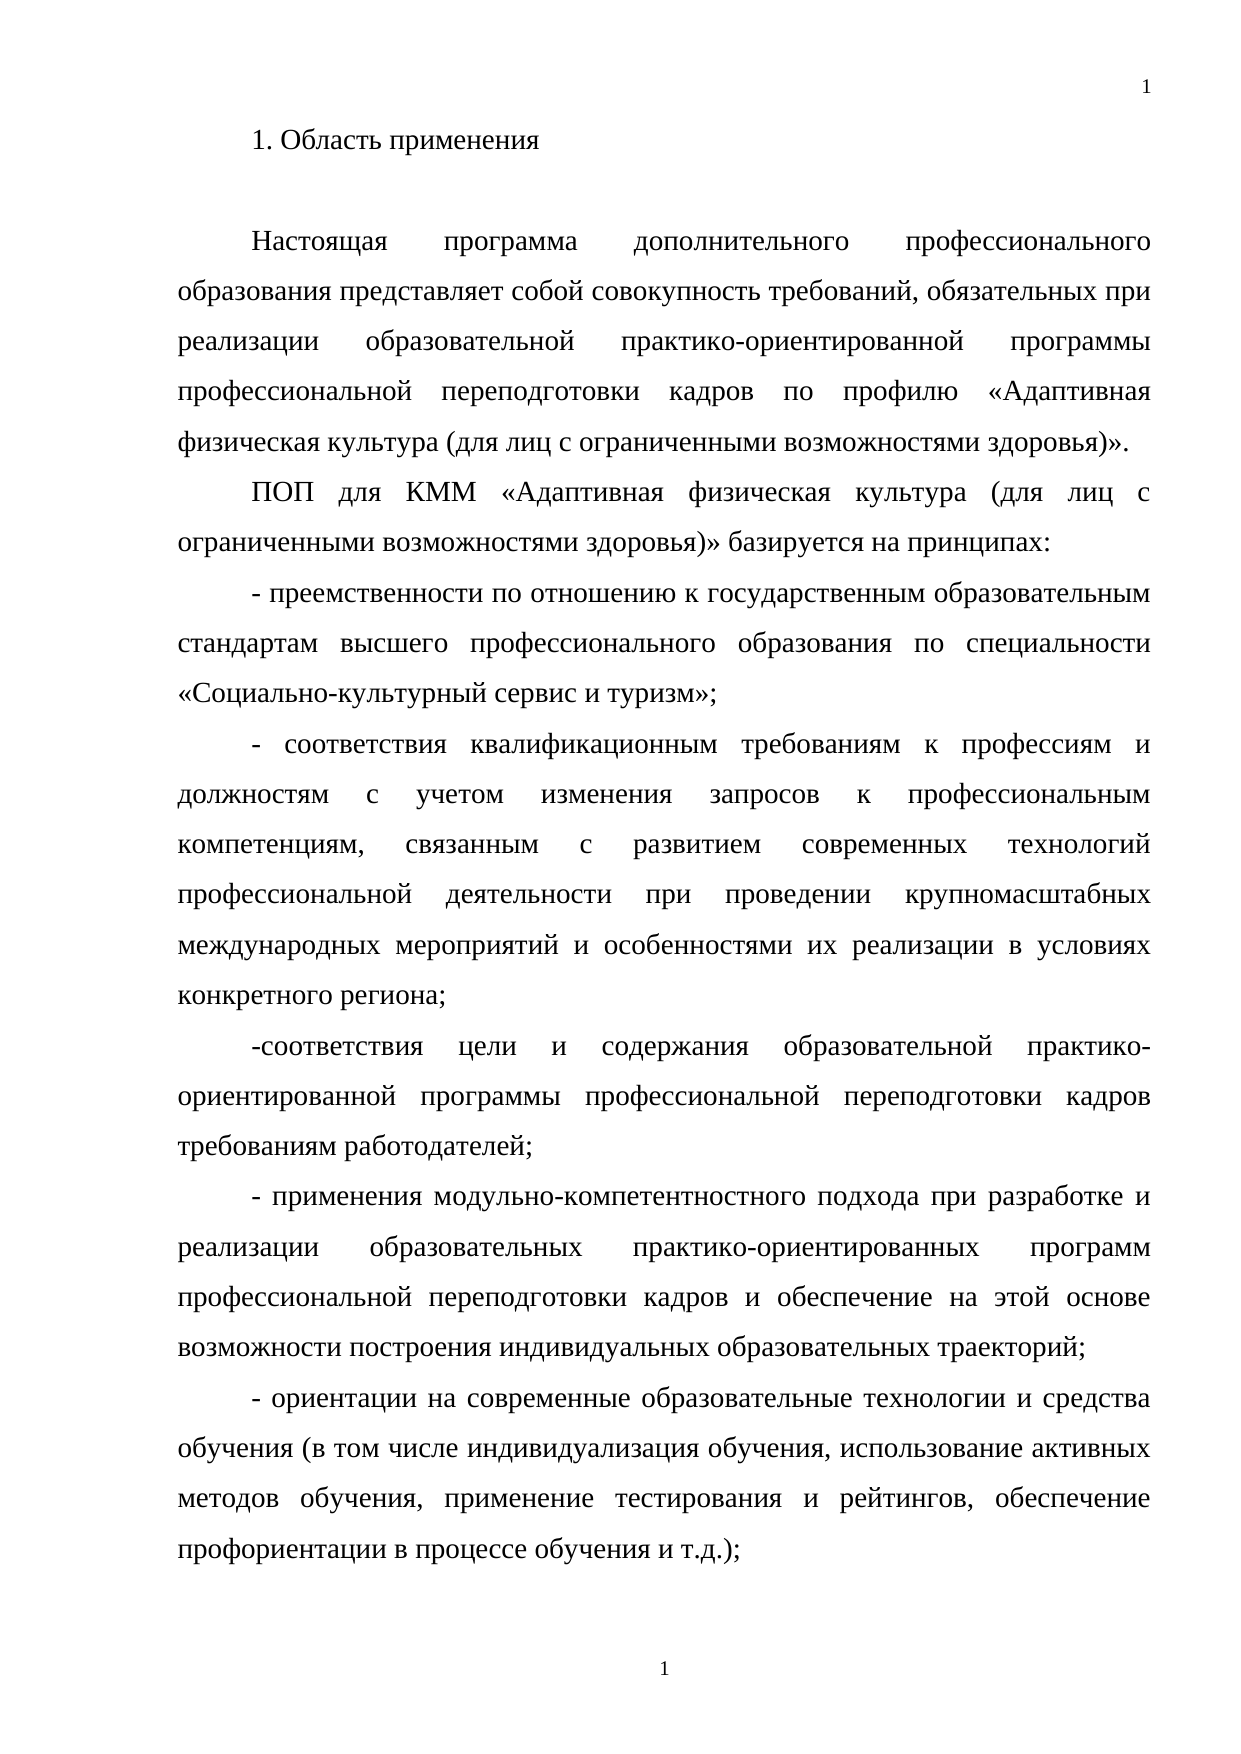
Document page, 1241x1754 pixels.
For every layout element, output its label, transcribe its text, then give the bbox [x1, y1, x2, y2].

text ПОП для КММ «Адаптивная физическая культура (для лиц с ограниченными возможностями здоровья)» базируется на принципах: [177, 474, 1152, 558]
text - соответствия квалификационным требованиям к профессиям и должностям с учетом изменения запросов к профессиональным компетенциям, связанным с развитием современных технологий профессиональной деятельности при проведении крупномасштабных международных мероприятий и особенностями их реализации в условиях конкретного региона; [177, 726, 1152, 1011]
subtitle 1. Область применения [177, 122, 1152, 156]
text - применения модульно-компетентностного подхода при разработке и реализации образовательных практико-ориентированных программ профессиональной переподготовки кадров и обеспечение на этой основе возможности построения индивидуальных образовательных траекторий; [177, 1178, 1152, 1363]
text - преемственности по отношению к государственным образовательным стандартам высшего профессионального образования по специальности «Социально-культурный сервис и туризм»; [177, 575, 1152, 709]
text - ориентации на современные образовательные технологии и средства обучения (в том числе индивидуализация обучения, использование активных методов обучения, применение тестирования и рейтингов, обеспечение профориентации в процессе обучения и т.д.); [177, 1380, 1152, 1564]
text -соответствия цели и содержания образовательной практико-ориентированной программы профессиональной переподготовки кадров требованиям работодателей; [177, 1028, 1152, 1162]
text Настоящая программа дополнительного профессионального образования представляет собой совокупность требований, обязательных при реализации образовательной практико-ориентированной программы профессиональной переподготовки кадров по профилю «Адаптивная физическая культура (для лиц с ограниченными возможностями здоровья)». [177, 223, 1152, 457]
